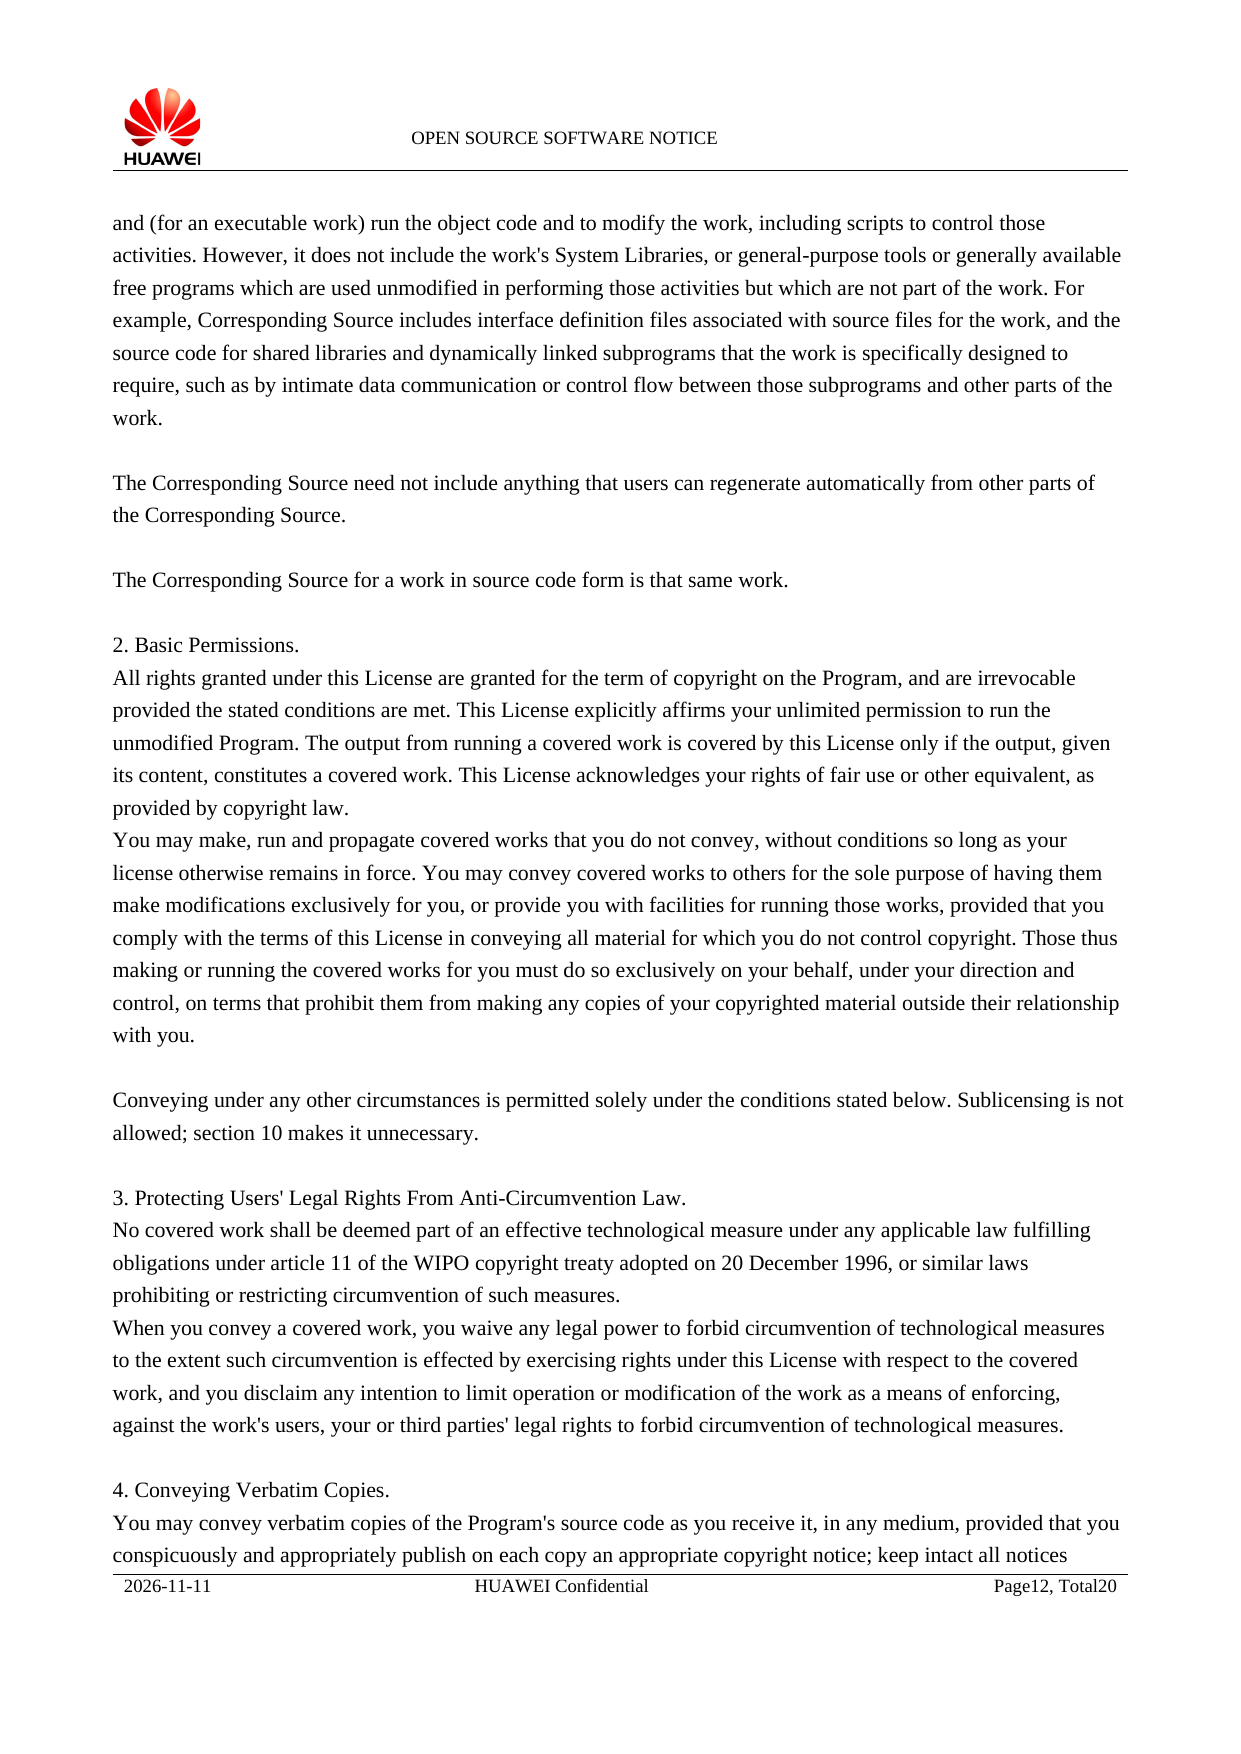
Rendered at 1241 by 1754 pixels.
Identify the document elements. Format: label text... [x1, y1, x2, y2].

text The Corresponding Source need not include anything that users can regenerate automatically from other parts of the Corresponding Source. [112, 466, 1128, 531]
text 3. Protecting Users' Legal Rights From Anti-Circumvention Law. [112, 1181, 1128, 1214]
text When you convey a covered work, you waive any legal power to forbid circumvention of technological measures to the extent such circumvention is effected by exercising rights under this License with respect to the covered work, and you disclaim any intention to limit operation or modification of the work as a means of enforcing, against the work's users, your or third parties' legal rights to forbid circumvention of technological measures. [112, 1311, 1128, 1441]
text You may make, run and propagate covered works that you do not convey, without conditions so long as your license otherwise remains in force. You may convey covered works to others for the sole purpose of having them make modifications exclusively for you, or provide you with facilities for running those works, provided that you comply with the terms of this License in conveying all material for which you do not control copyright. Those thus making or running the covered works for you must do so exclusively on your behalf, under your direction and control, on terms that prohibit them from making any copies of your copyrighted material outside their relationship with you. [112, 824, 1128, 1051]
text All rights granted under this License are granted for the term of copyright on the Program, and are irrevocable provided the stated conditions are met. This License explicitly affirms your unlimited permission to run the unmodified Program. The output from running a covered work is covered by this License only if the output, given its content, constitutes a covered work. This License acknowledges your rights of fair use or other equivalent, as provided by copyright law. [112, 661, 1128, 824]
text 2. Basic Permissions. [112, 629, 1128, 661]
text Conveying under any other circumstances is permitted solely under the conditions stated below. Sublicensing is not allowed; section 10 makes it unnecessary. [112, 1084, 1128, 1149]
picture [124, 88, 201, 165]
text The Corresponding Source for a work in source code form is that same work. [112, 564, 1128, 596]
text No covered work shall be deemed part of an effective technological measure under any applicable law fulfilling obligations under article 11 of the WIPO copyright treaty adopted on 20 December 1996, or similar laws prohibiting or restricting circumvention of such measures. [112, 1214, 1128, 1311]
text 4. Conveying Verbatim Copies. [112, 1474, 1128, 1506]
